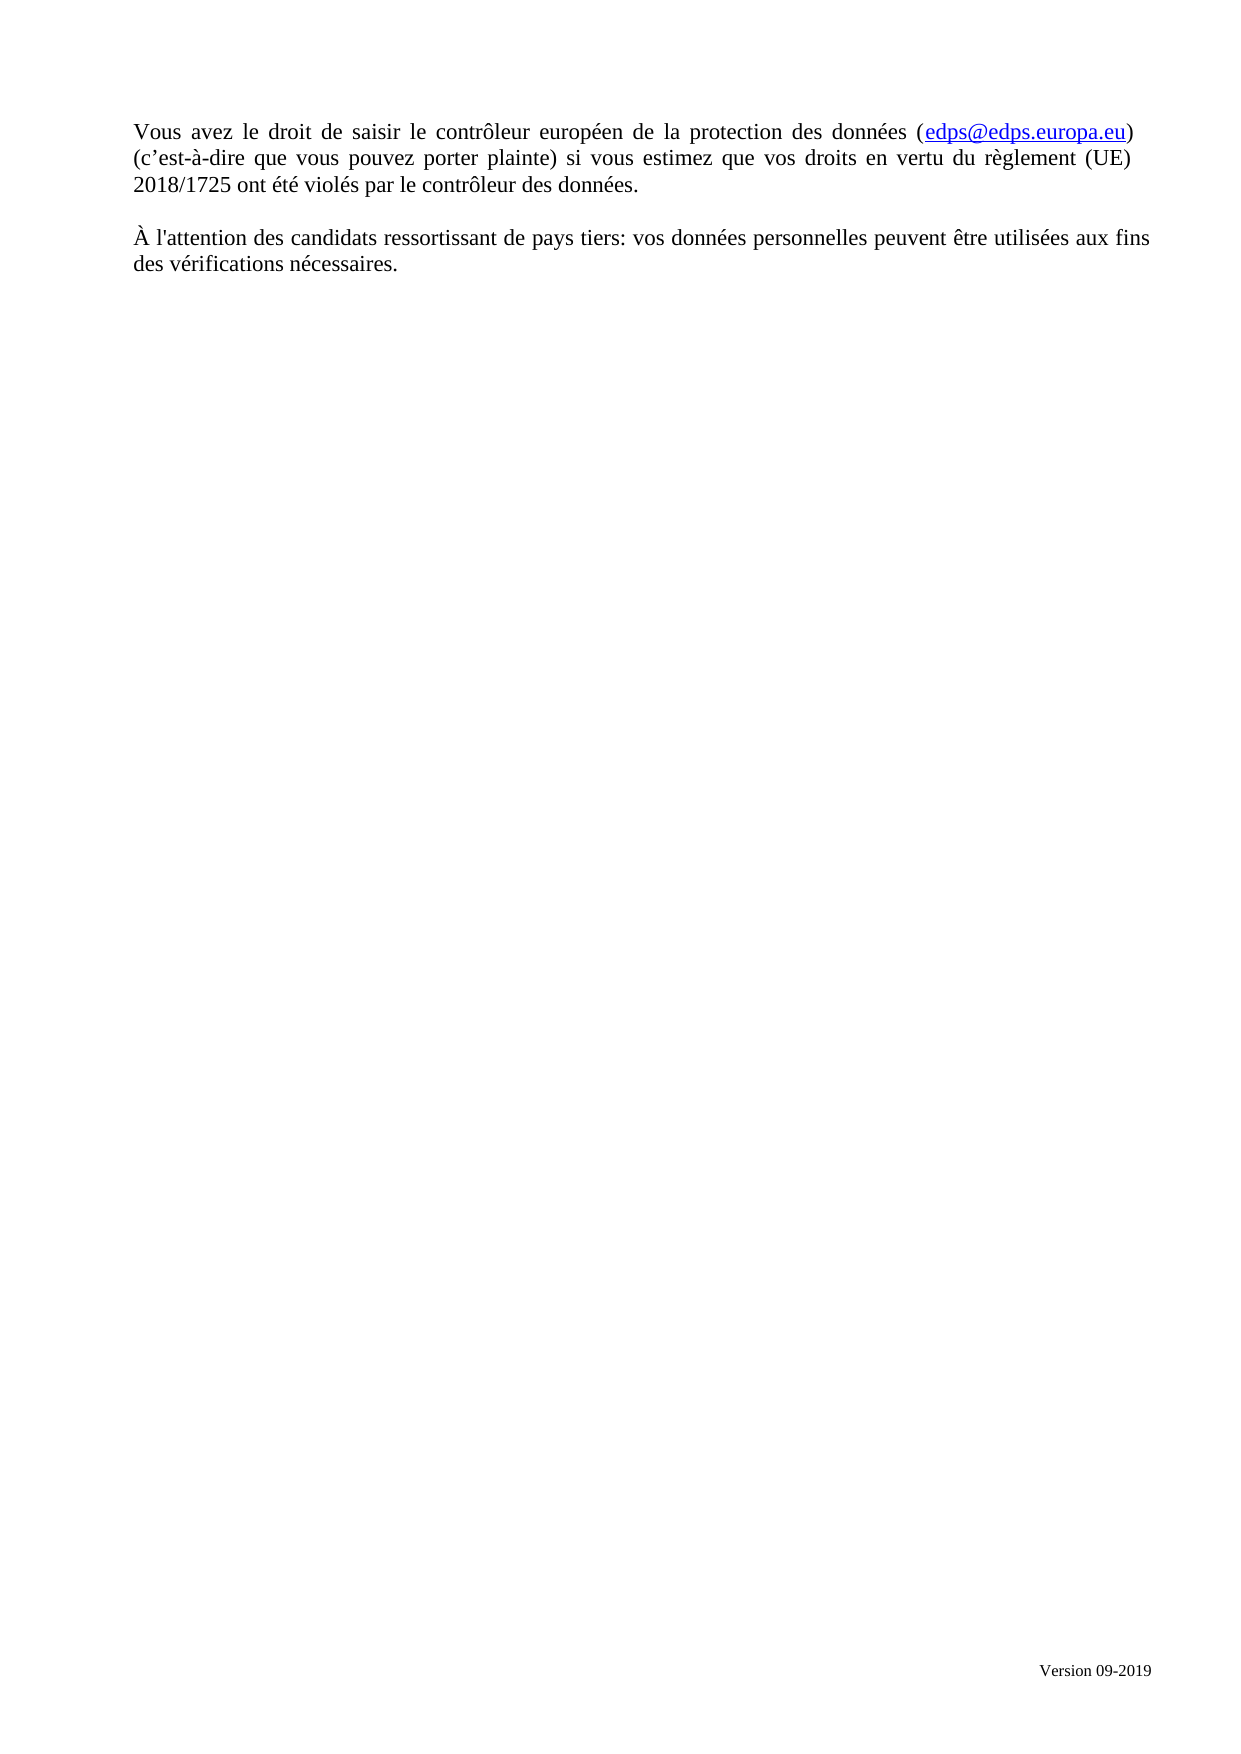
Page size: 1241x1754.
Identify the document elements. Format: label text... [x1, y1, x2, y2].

text À l'attention des candidats ressortissant de pays tiers: vos données personnelles peuvent être utilisées aux fins des vérifications nécessaires. [133, 223, 1152, 276]
text Vous avez le droit de saisir le contrôleur européen de la protection des données (edps@edps.europa.eu) (c’est-à-dire que vous pouvez porter plainte) si vous estimez que vos droits en vertu du règlement (UE) 2018/1725 ont été violés par le contrôleur des données. [133, 118, 1133, 197]
